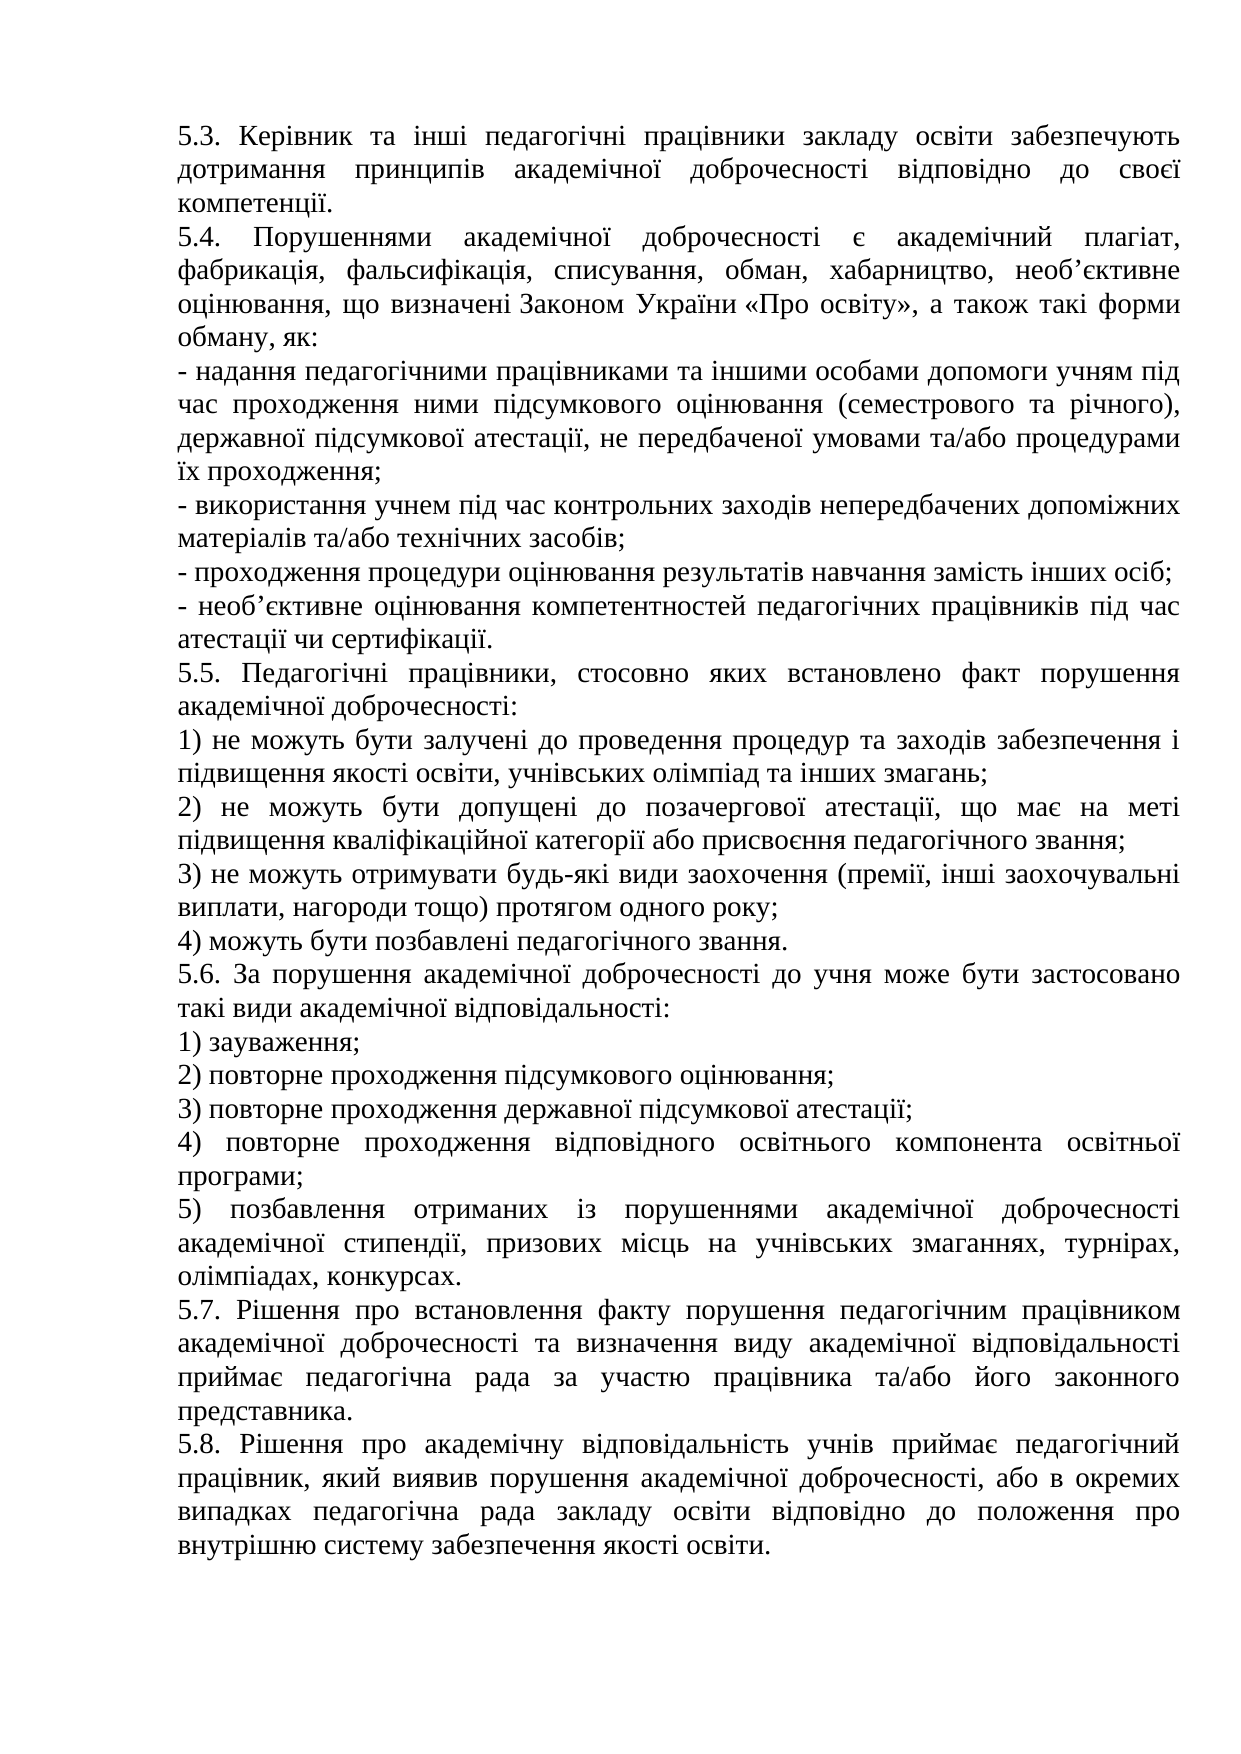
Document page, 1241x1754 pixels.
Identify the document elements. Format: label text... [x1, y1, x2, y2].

text 5.3. Керівник та інші педагогічні працівники закладу освіти забезпечують дотримання принципів академічної доброчесності відповідно до своєї компетенції. [177, 118, 1181, 219]
text 1) зауваження; [177, 1024, 1181, 1057]
text - необ’єктивне оцінювання компетентностей педагогічних працівників під час атестації чи сертифікації. [177, 588, 1181, 655]
text 5.6. За порушення академічної доброчесності до учня може бути застосовано такі види академічної відповідальності: [177, 957, 1181, 1024]
text 1) не можуть бути залучені до проведення процедур та заходів забезпечення і підвищення якості освіти, учнівських олімпіад та інших змагань; [177, 722, 1181, 789]
text - проходження процедури оцінювання результатів навчання замість інших осіб; [177, 554, 1181, 588]
text 5.8. Рішення про академічну відповідальність учнів приймає педагогічний працівник, який виявив порушення академічної доброчесності, або в окремих випадках педагогічна рада закладу освіти відповідно до положення про внутрішню систему забезпечення якості освіти. [177, 1426, 1181, 1560]
text 4) можуть бути позбавлені педагогічного звання. [177, 923, 1181, 957]
text 4) повторне проходження відповідного освітнього компонента освітньої програми; [177, 1124, 1181, 1191]
text - надання педагогічними працівниками та іншими особами допомоги учням під час проходження ними підсумкового оцінювання (семестрового та річного), державної підсумкової атестації, не передбаченої умовами та/або процедурами їх проходження; [177, 353, 1181, 487]
text 2) не можуть бути допущені до позачергової атестації, що має на меті підвищення кваліфікаційної категорії або присвоєння педагогічного звання; [177, 789, 1181, 856]
text 5.5. Педагогічні працівники, стосовно яких встановлено факт порушення академічної доброчесності: [177, 655, 1181, 722]
text 5.4. Порушеннями академічної доброчесності є академічний плагіат, фабрикація, фальсифікація, списування, обман, хабарництво, необ’єктивне оцінювання, що визначені Законом України «Про освіту», а також такі форми обману, як: [177, 219, 1181, 353]
text - використання учнем під час контрольних заходів непередбачених допоміжних матеріалів та/або технічних засобів; [177, 487, 1181, 554]
text 5.7. Рішення про встановлення факту порушення педагогічним працівником академічної доброчесності та визначення виду академічної відповідальності приймає педагогічна рада за участю працівника та/або його законного представника. [177, 1292, 1181, 1426]
text 5) позбавлення отриманих із порушеннями академічної доброчесності академічної стипендії, призових місць на учнівських змаганнях, турнірах, олімпіадах, конкурсах. [177, 1191, 1181, 1292]
text 3) повторне проходження державної підсумкової атестації; [177, 1091, 1181, 1124]
text 3) не можуть отримувати будь-які види заохочення (премії, інші заохочувальні виплати, нагороди тощо) протягом одного року; [177, 856, 1181, 923]
text 2) повторне проходження підсумкового оцінювання; [177, 1057, 1181, 1091]
